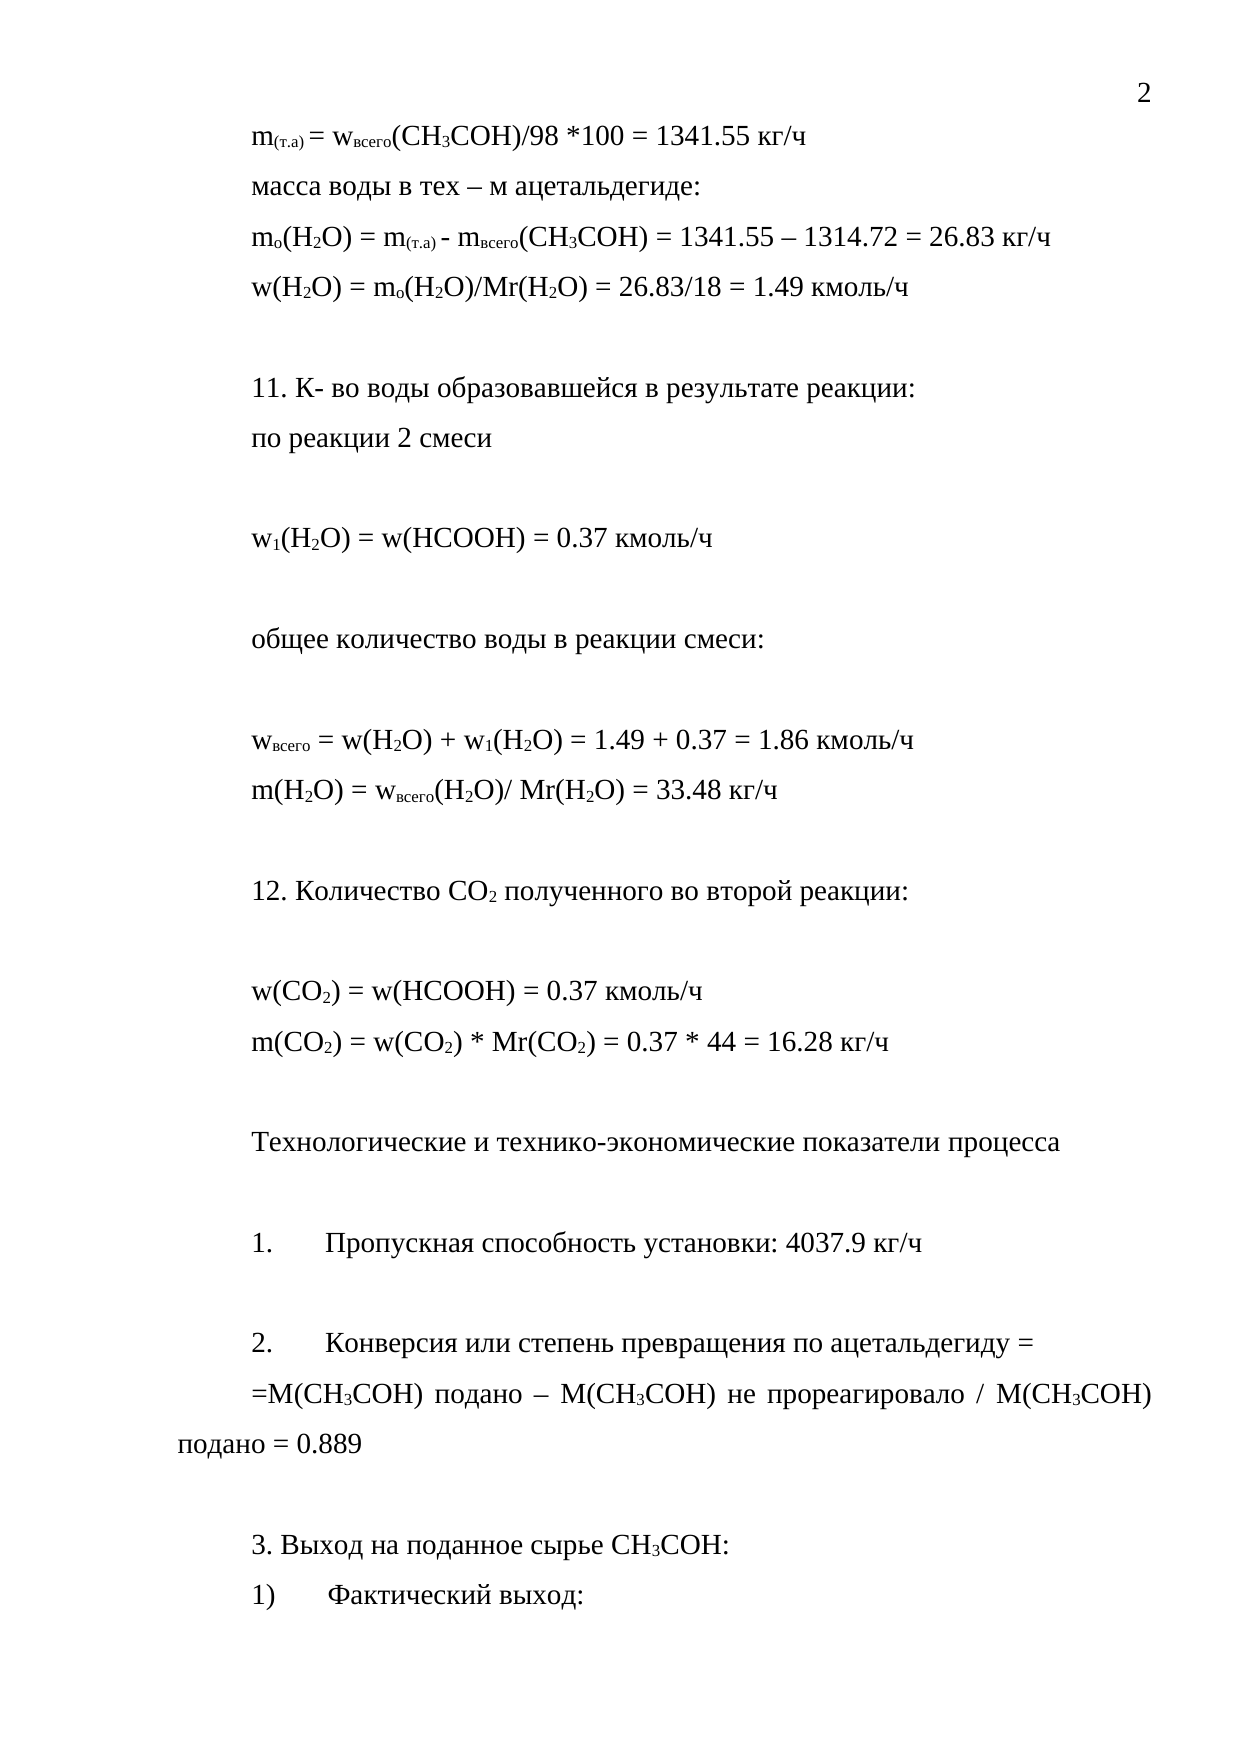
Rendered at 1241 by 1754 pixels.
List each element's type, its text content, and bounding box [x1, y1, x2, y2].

text mо(Н2О) = m(т.а) - mвсего(СН3СОН) = 1341.55 – 1314.72 = 26.83 кг/ч [177, 219, 1152, 252]
list Конверсия или степень превращения по ацетальдегиду = [177, 1326, 1152, 1359]
text =M(СН3СОН) подано – M(СН3СОН) не прореагировало / M(СН3СОН) подано = 0.889 [177, 1376, 1152, 1460]
text m(т.а) = wвсего(СН3СОН)/98 *100 = 1341.55 кг/ч [177, 118, 1152, 152]
list Пропускная способность установки: 4037.9 кг/ч [177, 1225, 1152, 1258]
text wвсего = w(Н2О) + w1(Н2О) = 1.49 + 0.37 = 1.86 кмоль/ч [177, 722, 1152, 755]
text 11. К- во воды образовавшейся в результате реакции: [177, 370, 1152, 403]
text масса воды в тех – м ацетальдегиде: [177, 168, 1152, 202]
text 12. Количество СО2 полученного во второй реакции: [177, 873, 1152, 906]
text w1(Н2О) = w(НСООН) = 0.37 кмоль/ч [177, 521, 1152, 554]
text по реакции 2 смеси [177, 420, 1152, 453]
text 3. Выход на поданное сырье СН3СОН: [177, 1527, 1152, 1560]
text w(СО2) = w(НСООН) = 0.37 кмоль/ч [177, 973, 1152, 1007]
text общее количество воды в реакции смеси: [177, 621, 1152, 655]
text w(Н2О) = mо(Н2О)/Mr(Н2О) = 26.83/18 = 1.49 кмоль/ч [177, 269, 1152, 303]
text m(Н2О) = wвсего(Н2О)/ Mr(Н2О) = 33.48 кг/ч [177, 772, 1152, 806]
text Технологические и технико-экономические показатели процесса [177, 1124, 1152, 1158]
text m(СО2) = w(СО2) * Mr(СО2) = 0.37 * 44 = 16.28 кг/ч [177, 1024, 1152, 1057]
list Фактический выход: [177, 1577, 1152, 1611]
